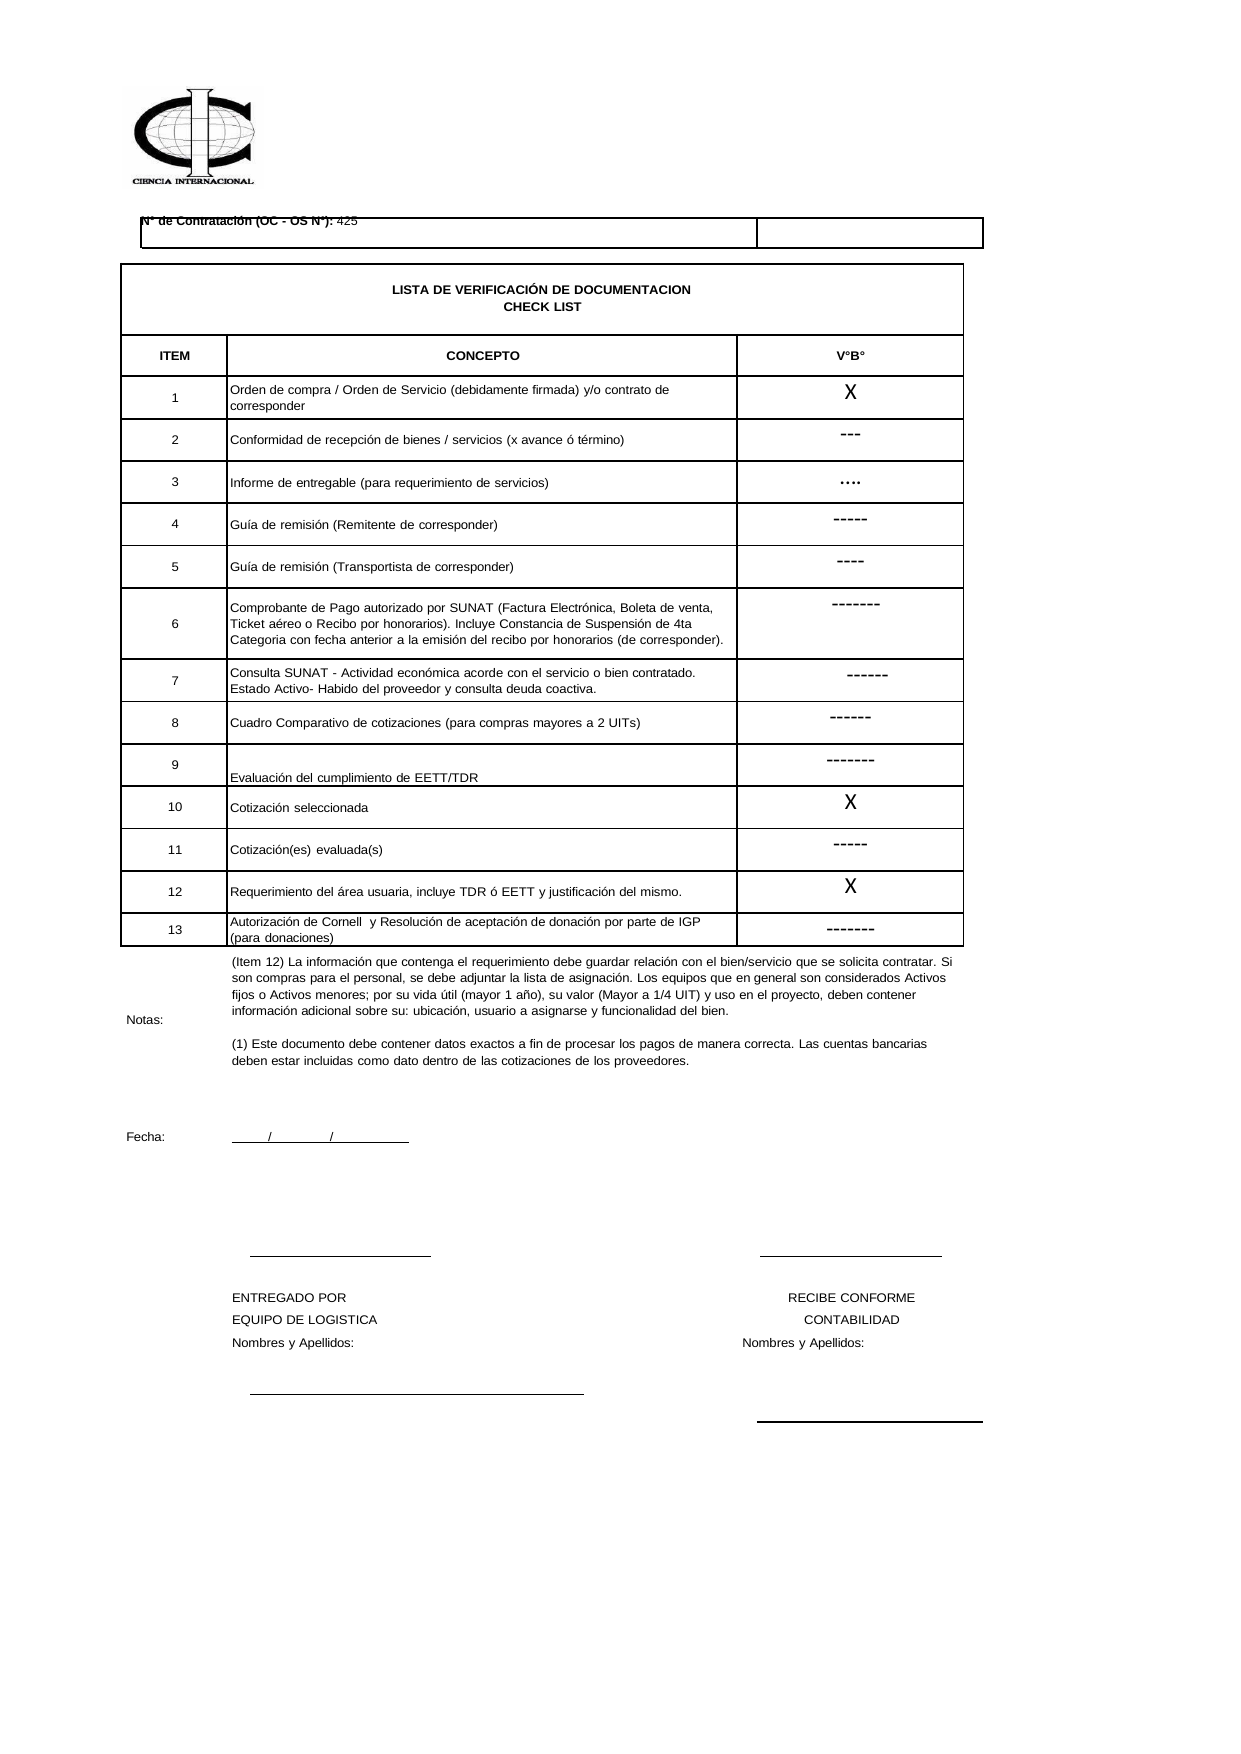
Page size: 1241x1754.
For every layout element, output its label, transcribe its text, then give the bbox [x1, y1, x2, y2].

text / / [232, 1130, 1065, 1144]
text Notas: [126, 1013, 166, 1027]
text Fecha: [126, 1130, 166, 1144]
text (Item 12) La información que contenga el requerimiento debe guardar relación con el bien/servicio que se solicita contratar. Si son compras para el personal, se debe adjuntar la lista de asignación. Los equipos que en general son considerados Activos fijos o Activos menores; por su vida útil (mayor 1 año), su valor (Mayor a 1/4 UIT) y uso en el proyecto, deben contener información adicional sobre su: ubicación, usuario a asignarse y funcionalidad del bien. [232, 955, 958, 1018]
table_cell Guía de remisión (Transportista de corresponder) [228, 546, 736, 587]
table_cell 10 [122, 787, 226, 827]
table_cell Conformidad de recepción de bienes / servicios (x avance ó término) [228, 420, 736, 460]
text ENTREGADO POR RECIBE CONFORME [232, 1290, 1065, 1305]
table_cell X [738, 787, 963, 827]
table_cell 5 [122, 546, 226, 587]
table_cell ITEM [122, 336, 226, 375]
table_cell Orden de compra / Orden de Servicio (debidamente firmada) y/o contrato de corresponder [228, 377, 736, 418]
table_cell 2 [122, 420, 226, 460]
table_cell Guía de remisión (Remitente de corresponder) [228, 504, 736, 544]
table_cell 1 [122, 377, 226, 418]
table_cell …. [738, 462, 963, 502]
picture [122, 86, 264, 189]
table_cell ------ [738, 660, 963, 701]
table_cell ----- [738, 504, 963, 544]
table_cell ------- [738, 589, 963, 658]
table_cell Consulta SUNAT - Actividad económica acorde con el servicio o bien contratado. Estado Activo- Habido del proveedor y consulta deuda coactiva. [228, 660, 736, 701]
text (1) Este documento debe contener datos exactos a fin de procesar los pagos de manera correcta. Las cuentas bancarias deben estar incluidas como dato dentro de las cotizaciones de los proveedores. [232, 1037, 958, 1068]
table_cell 12 [122, 872, 226, 912]
table_cell X [738, 377, 963, 418]
table_cell 11 [122, 829, 226, 870]
table_cell 8 [122, 702, 226, 743]
table_cell --- [738, 420, 963, 460]
table_cell Cotización(es) evaluada(s) [228, 829, 736, 870]
table_cell X [738, 872, 963, 912]
table_cell ------- [738, 914, 963, 945]
table_cell 3 [122, 462, 226, 502]
table_cell Autorización de Cornell y Resolución de aceptación de donación por parte de IGP (para donaciones) [228, 914, 736, 945]
table_cell 13 [122, 914, 226, 945]
table_cell Cotización seleccionada [228, 787, 736, 827]
table_cell 6 [122, 589, 226, 658]
table_cell CONCEPTO [228, 336, 736, 375]
table_cell Cuadro Comparativo de cotizaciones (para compras mayores a 2 UITs) [228, 702, 736, 743]
table_cell Informe de entregable (para requerimiento de servicios) [228, 462, 736, 502]
table_header LISTA DE VERIFICACIÓN DE DOCUMENTACION CHECK LIST [122, 265, 963, 334]
text Nombres y Apellidos: Nombres y Apellidos: [232, 1335, 1065, 1350]
table_cell ----- [738, 829, 963, 870]
table_cell 9 [122, 745, 226, 785]
table_cell ------- [738, 745, 963, 785]
table_cell Comprobante de Pago autorizado por SUNAT (Factura Electrónica, Boleta de venta, Ticket aéreo o Recibo por honorarios). Incluye Constancia de Suspensión de 4ta Categoria con fecha anterior a la emisión del recibo por honorarios (de corresponder). [228, 589, 736, 658]
table_cell 7 [122, 660, 226, 701]
table_cell ------ [738, 702, 963, 743]
text EQUIPO DE LOGISTICA CONTABILIDAD [232, 1313, 1065, 1327]
table_cell V°B° [738, 336, 963, 375]
table_cell Requerimiento del área usuaria, incluye TDR ó EETT y justificación del mismo. [228, 872, 736, 912]
table_cell ---- [738, 546, 963, 587]
table_cell Evaluación del cumplimiento de EETT/TDR [228, 745, 736, 785]
table_cell 4 [122, 504, 226, 544]
